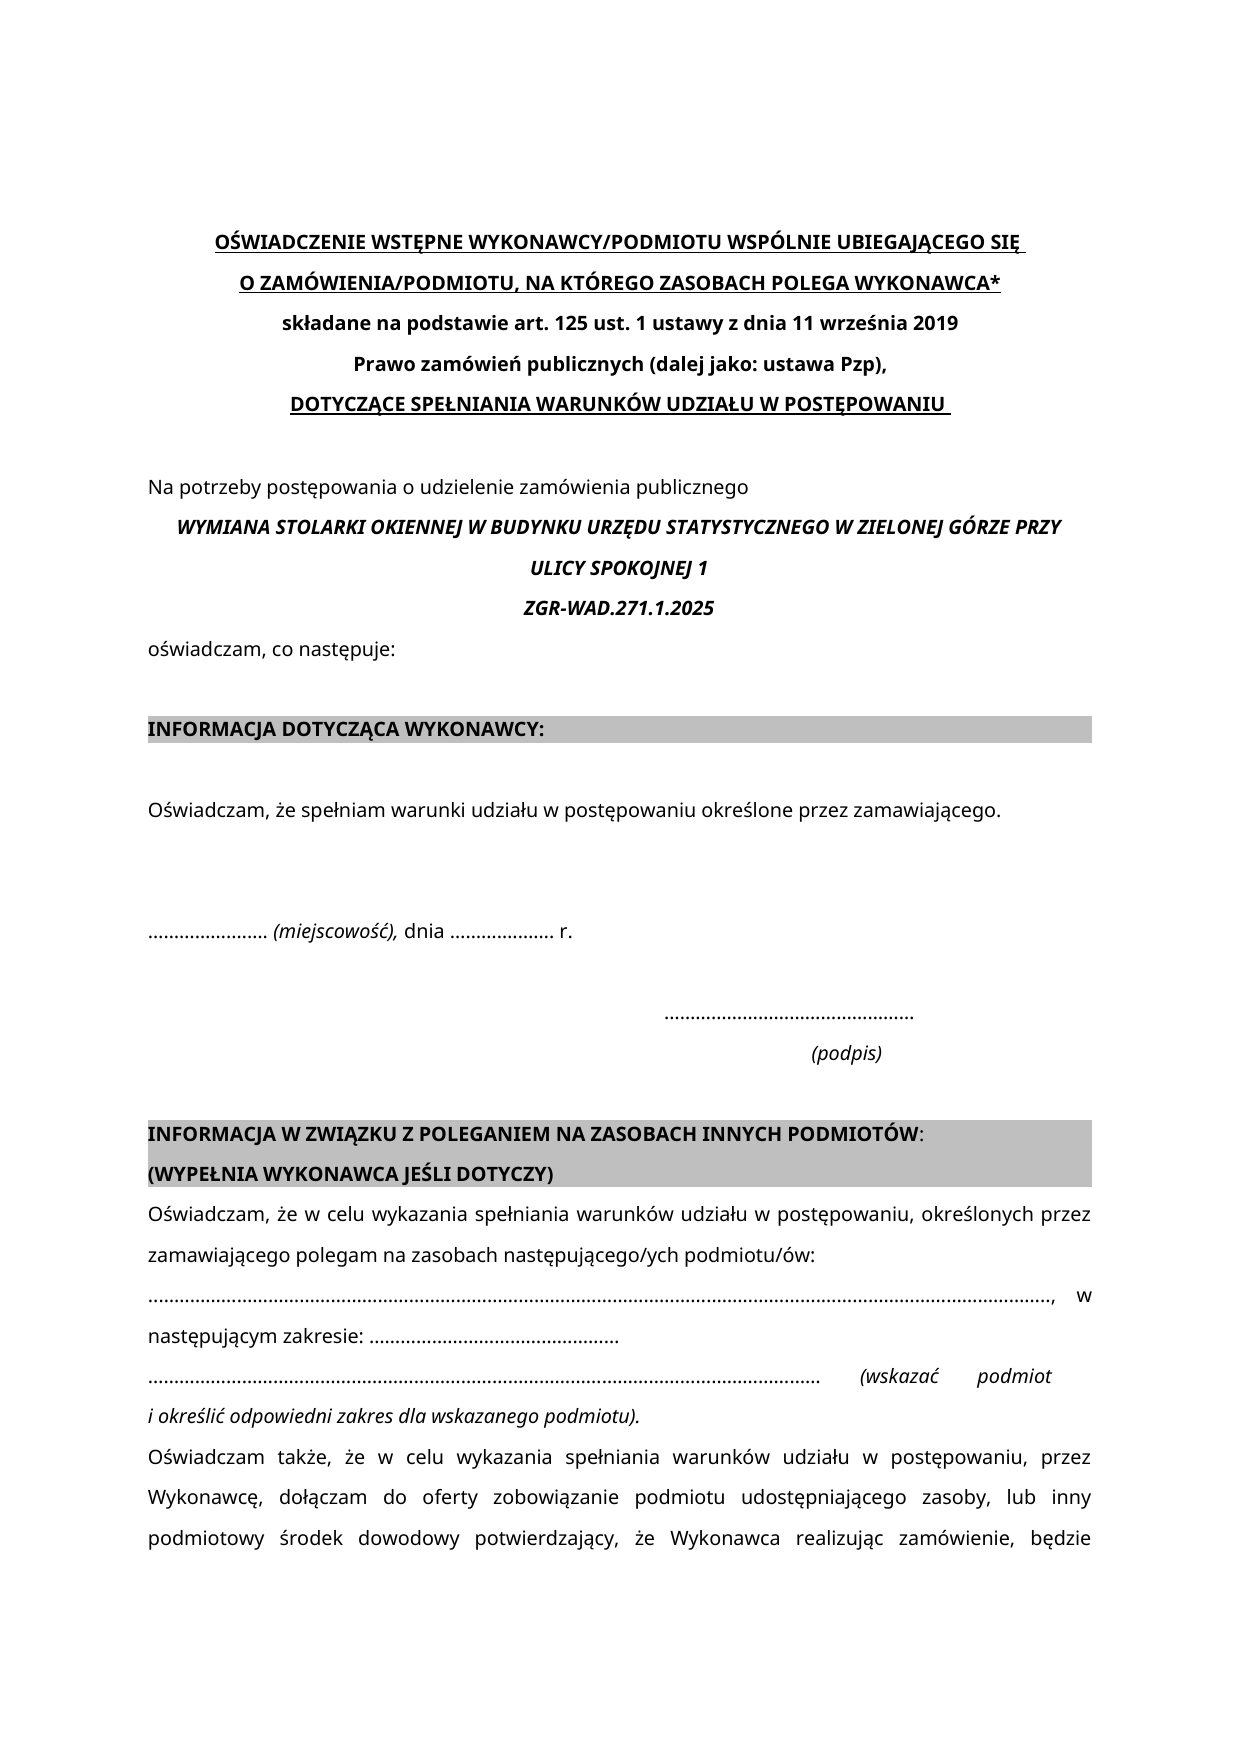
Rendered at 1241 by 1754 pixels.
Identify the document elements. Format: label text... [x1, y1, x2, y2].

text Prawo zamówień publicznych (dalej jako: ustawa Pzp), [148, 350, 1092, 377]
text ………………………………………………………………………………………………………………… (wskazać podmiot i określić odpowiedni zakres dla wskazanego podmiotu). [148, 1362, 1092, 1430]
text ..……………………………………………………………………………………………………………….…………………………………….., w następującym zakresie: ………………………………………… [148, 1281, 1092, 1349]
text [148, 1443, 1092, 1551]
text Oświadczam, że spełniam warunki udziału w postępowaniu określone przez zamawiającego. [148, 796, 1092, 823]
text INFORMACJA W ZWIĄZKU Z POLEGANIEM NA ZASOBACH INNYCH PODMIOTÓW: [148, 1120, 1092, 1147]
text Oświadczam, że w celu wykazania spełniania warunków udziału w postępowaniu, określonych przez zamawiającego polegam na zasobach następującego/ych podmiotu/ów: [148, 1201, 1092, 1268]
text INFORMACJA DOTYCZĄCA WYKONAWCY: [148, 716, 1092, 743]
text DOTYCZĄCE SPEŁNIANIA WARUNKÓW UDZIAŁU W POSTĘPOWANIU [148, 390, 1092, 459]
text WYMIANA STOLARKI OKIENNEJ W BUDYNKU URZĘDU STATYSTYCZNEGO W ZIELONEJ GÓRZE PRZY ULICY SPOKOJNEJ 1 [148, 513, 1092, 581]
text Na potrzeby postępowania o udzielenie zamówienia publicznego [148, 473, 1092, 500]
text składane na podstawie art. 125 ust. 1 ustawy z dnia 11 września 2019 [148, 309, 1092, 336]
text ………………………………………… [148, 998, 1092, 1026]
text oświadczam, co następuje: [148, 635, 1092, 662]
text (podpis) [738, 1039, 1092, 1066]
text (WYPEŁNIA WYKONAWCA JEŚLI DOTYCZY) [148, 1160, 1092, 1187]
text OŚWIADCZENIE WSTĘPNE WYKONAWCY/PODMIOTU WSPÓLNIE UBIEGAJĄCEGO SIĘ O ZAMÓWIENIA/PODMIOTU, NA KTÓREGO ZASOBACH POLEGA WYKONAWCA* [148, 228, 1092, 296]
text …………….……. (miejscowość), dnia ………….……. r. [148, 918, 1092, 945]
text ZGR-WAD.271.1.2025 [148, 594, 1092, 621]
